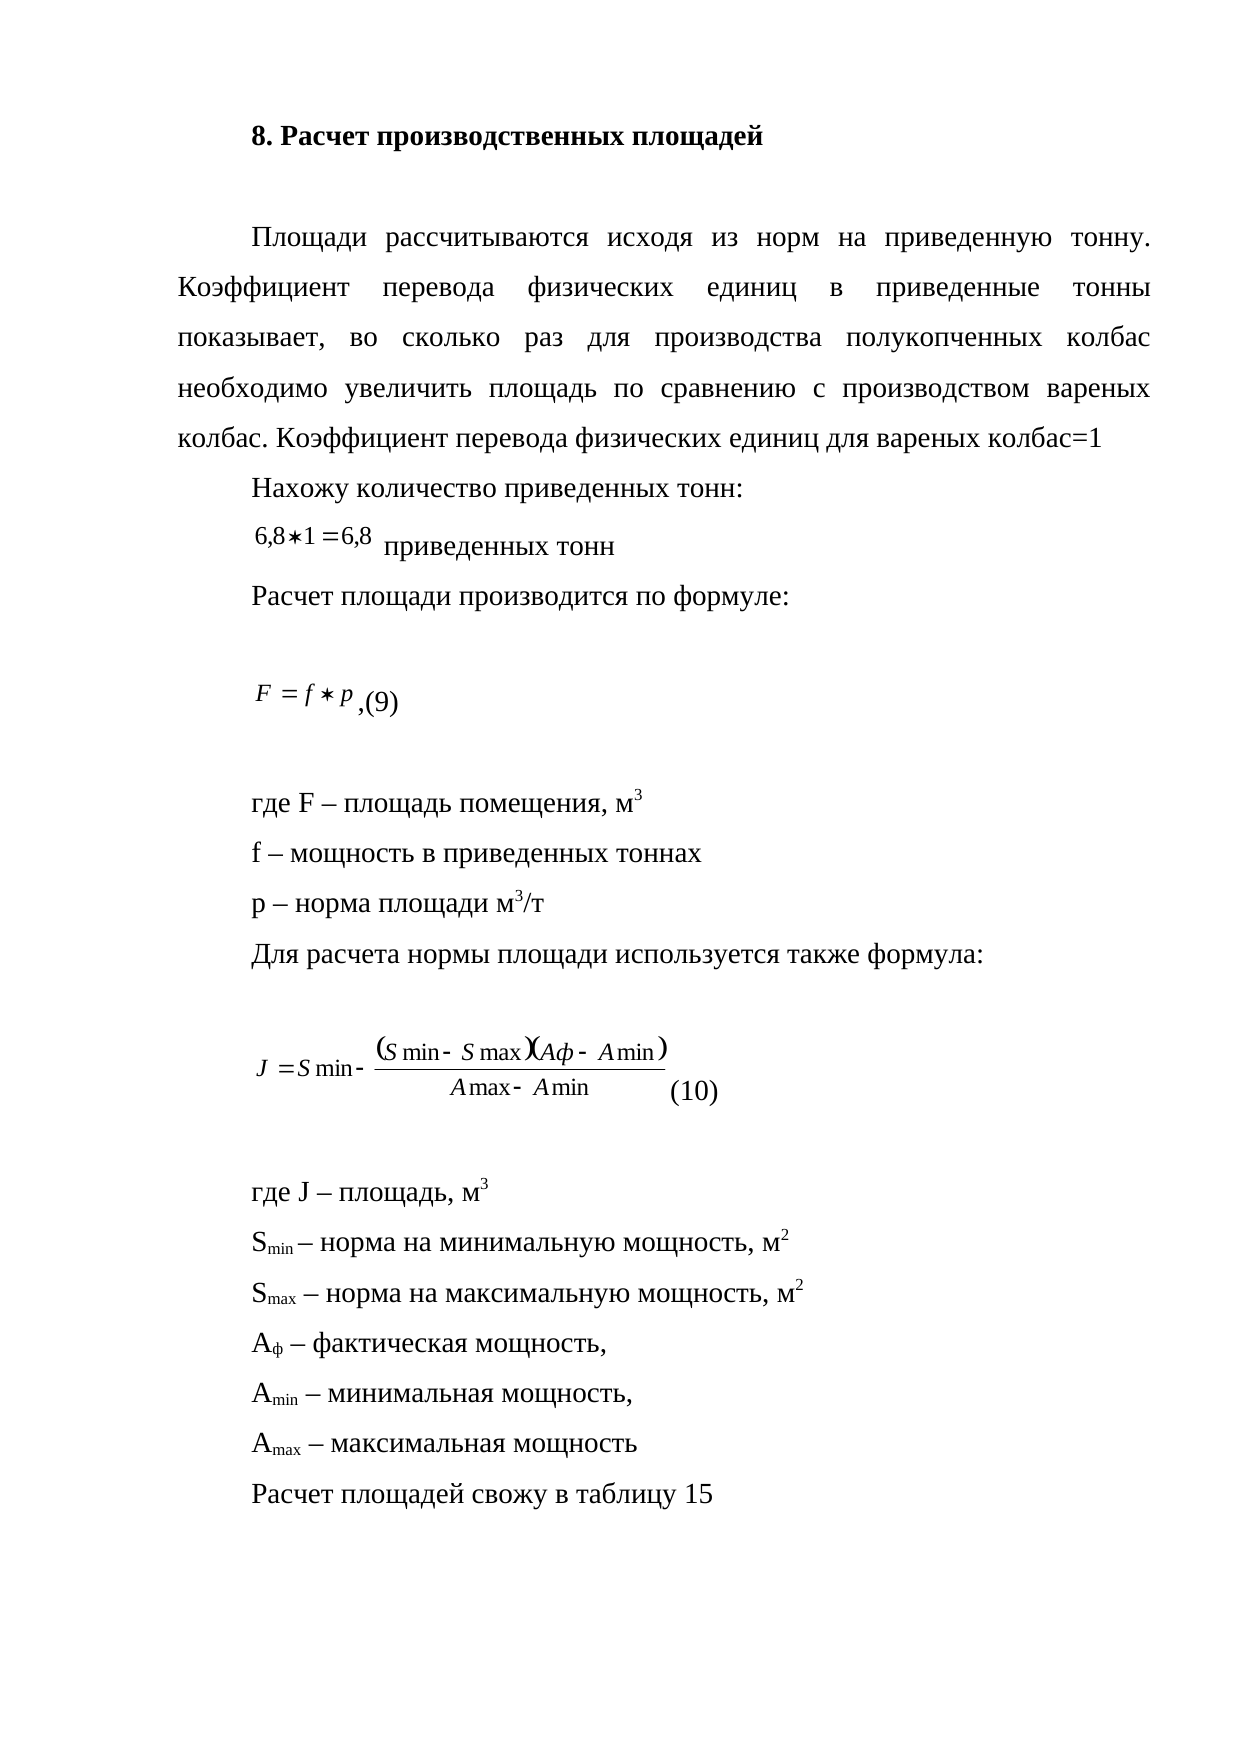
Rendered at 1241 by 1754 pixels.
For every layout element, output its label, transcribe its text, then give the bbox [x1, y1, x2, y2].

text Amin – минимальная мощность, [177, 1375, 1152, 1409]
text f – мощность в приведенных тоннах [177, 835, 1152, 869]
text Aф – фактическая мощность, [177, 1325, 1152, 1358]
text ,(9) [177, 679, 1152, 718]
text Нахожу количество приведенных тонн: [177, 470, 1152, 504]
text приведенных тонн [177, 521, 1152, 561]
text Для расчета нормы площади используется также формула: [177, 936, 1152, 969]
text Площади рассчитываются исходя из норм на приведенную тонну. Коэффициент перевода физических единиц в приведенные тонны показывает, во сколько раз для производства полукопченных колбас необходимо увеличить площадь по сравнению с производством вареных колбас. Коэффициент перевода физических единиц для вареных колбас=1 [177, 219, 1152, 453]
text p – норма площади м3/т [177, 886, 1152, 919]
text Расчет площади производится по формуле: [177, 578, 1152, 612]
text 8. Расчет производственных площадей [177, 118, 1152, 152]
text Расчет площадей свожу в таблицу 15 [177, 1476, 1152, 1509]
text Smax – норма на максимальную мощность, м2 [177, 1275, 1152, 1308]
text где J – площадь, м3 [177, 1174, 1152, 1208]
text Smin – норма на минимальную мощность, м2 [177, 1224, 1152, 1258]
text (10) [177, 1037, 1152, 1107]
text где F – площадь помещения, м3 [177, 785, 1152, 818]
text Amax – максимальная мощность [177, 1426, 1152, 1459]
